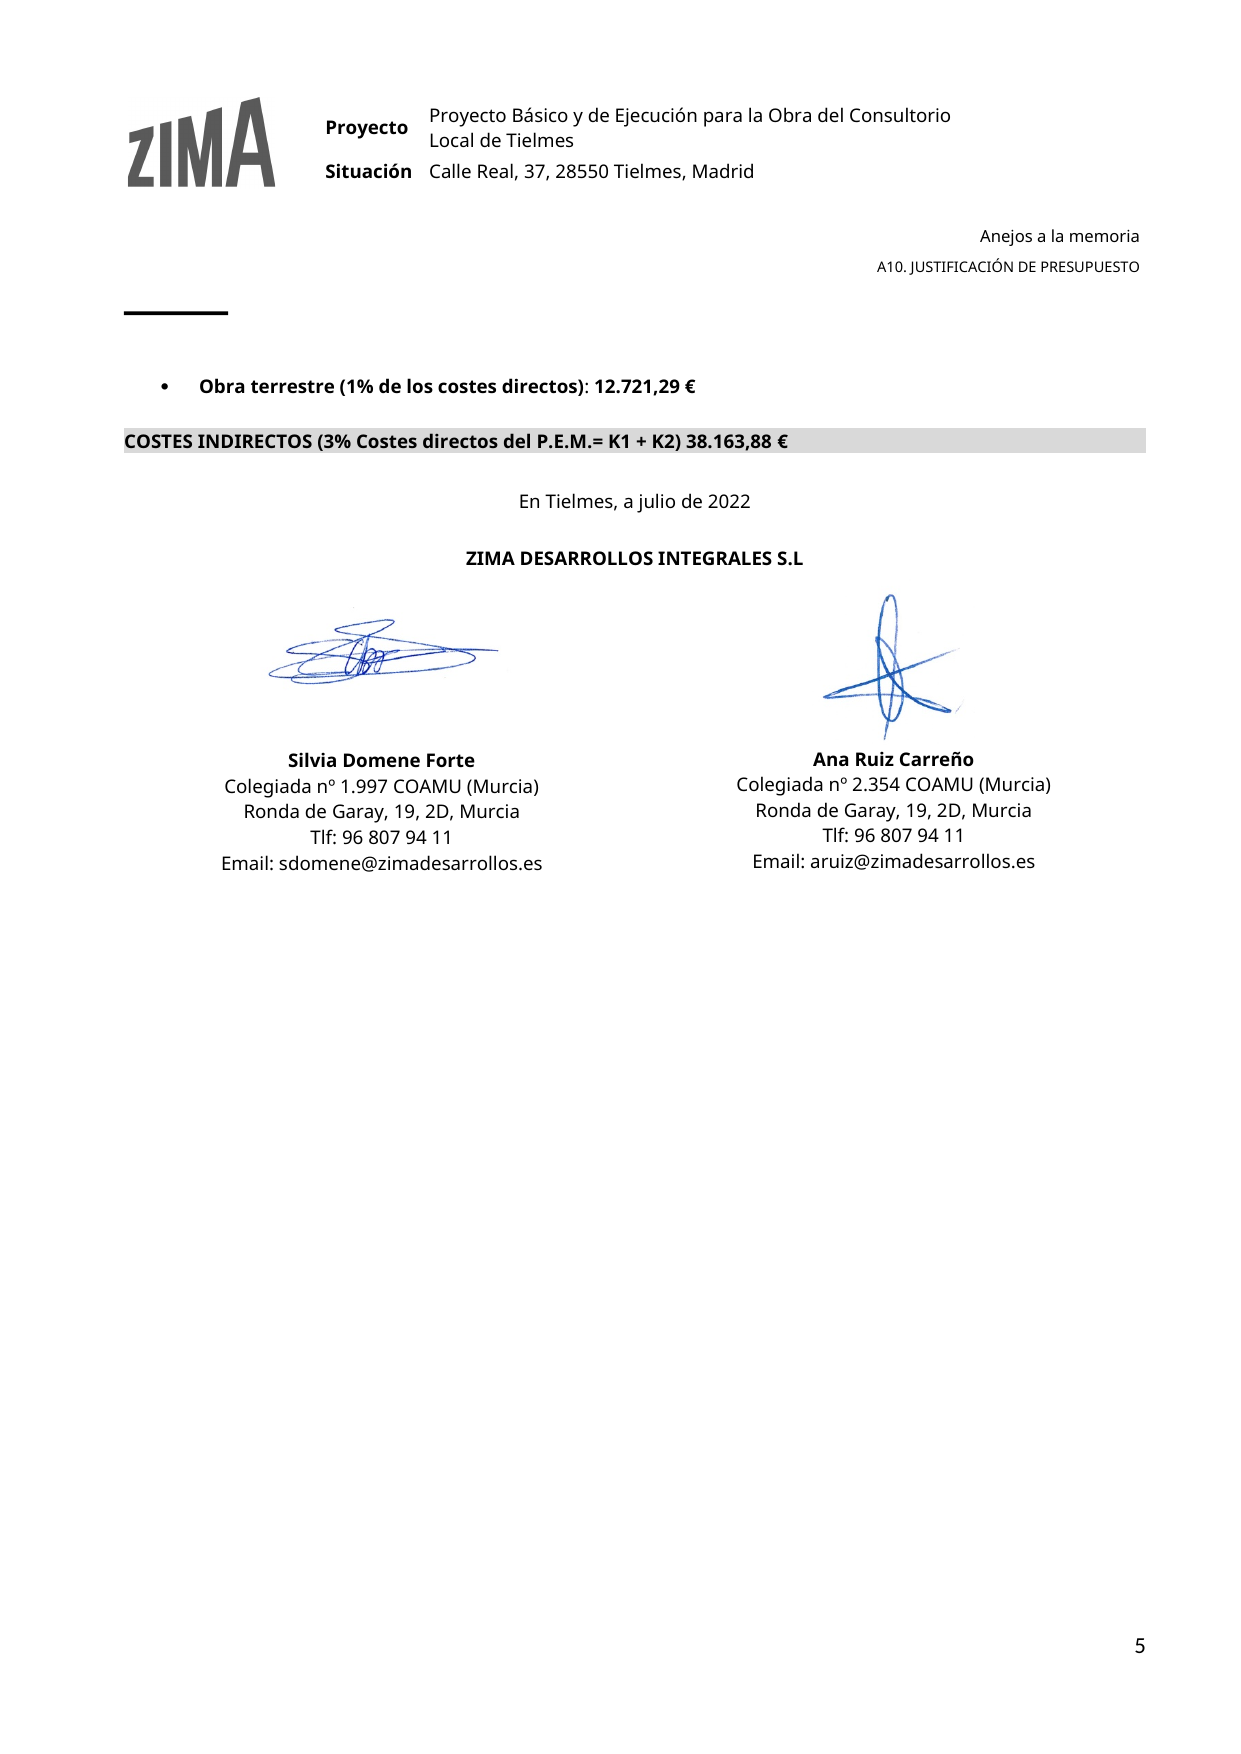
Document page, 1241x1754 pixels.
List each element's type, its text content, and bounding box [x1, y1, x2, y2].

picture [812, 576, 975, 746]
picture [250, 601, 513, 697]
table_header En Tielmes, a julio de 2022 ZIMA DESARROLLOS INTEGRALES S.L [123, 487, 1147, 573]
picture [127, 97, 276, 189]
table_cell Silvia Domene Forte Colegiada nº 1.997 COAMU (Murcia) Ronda de Garay, 19, 2D, Murcia Tlf: 96 807 94 11 Email: sdomene@zimadesarrollos.es [123, 573, 641, 904]
text COSTES INDIRECTOS (3% Costes directos del P.E.M.= K1 + K2) 38.163,88 € [124, 428, 1146, 453]
list Obra terrestre (1% de los costes directos): 12.721,29 € [161, 373, 1146, 399]
table_cell Ana Ruiz Carreño Colegiada nº 2.354 COAMU (Murcia) Ronda de Garay, 19, 2D, Murcia Tlf: 96 807 94 11 Email: aruiz@zimadesarrollos.es [641, 573, 1147, 904]
